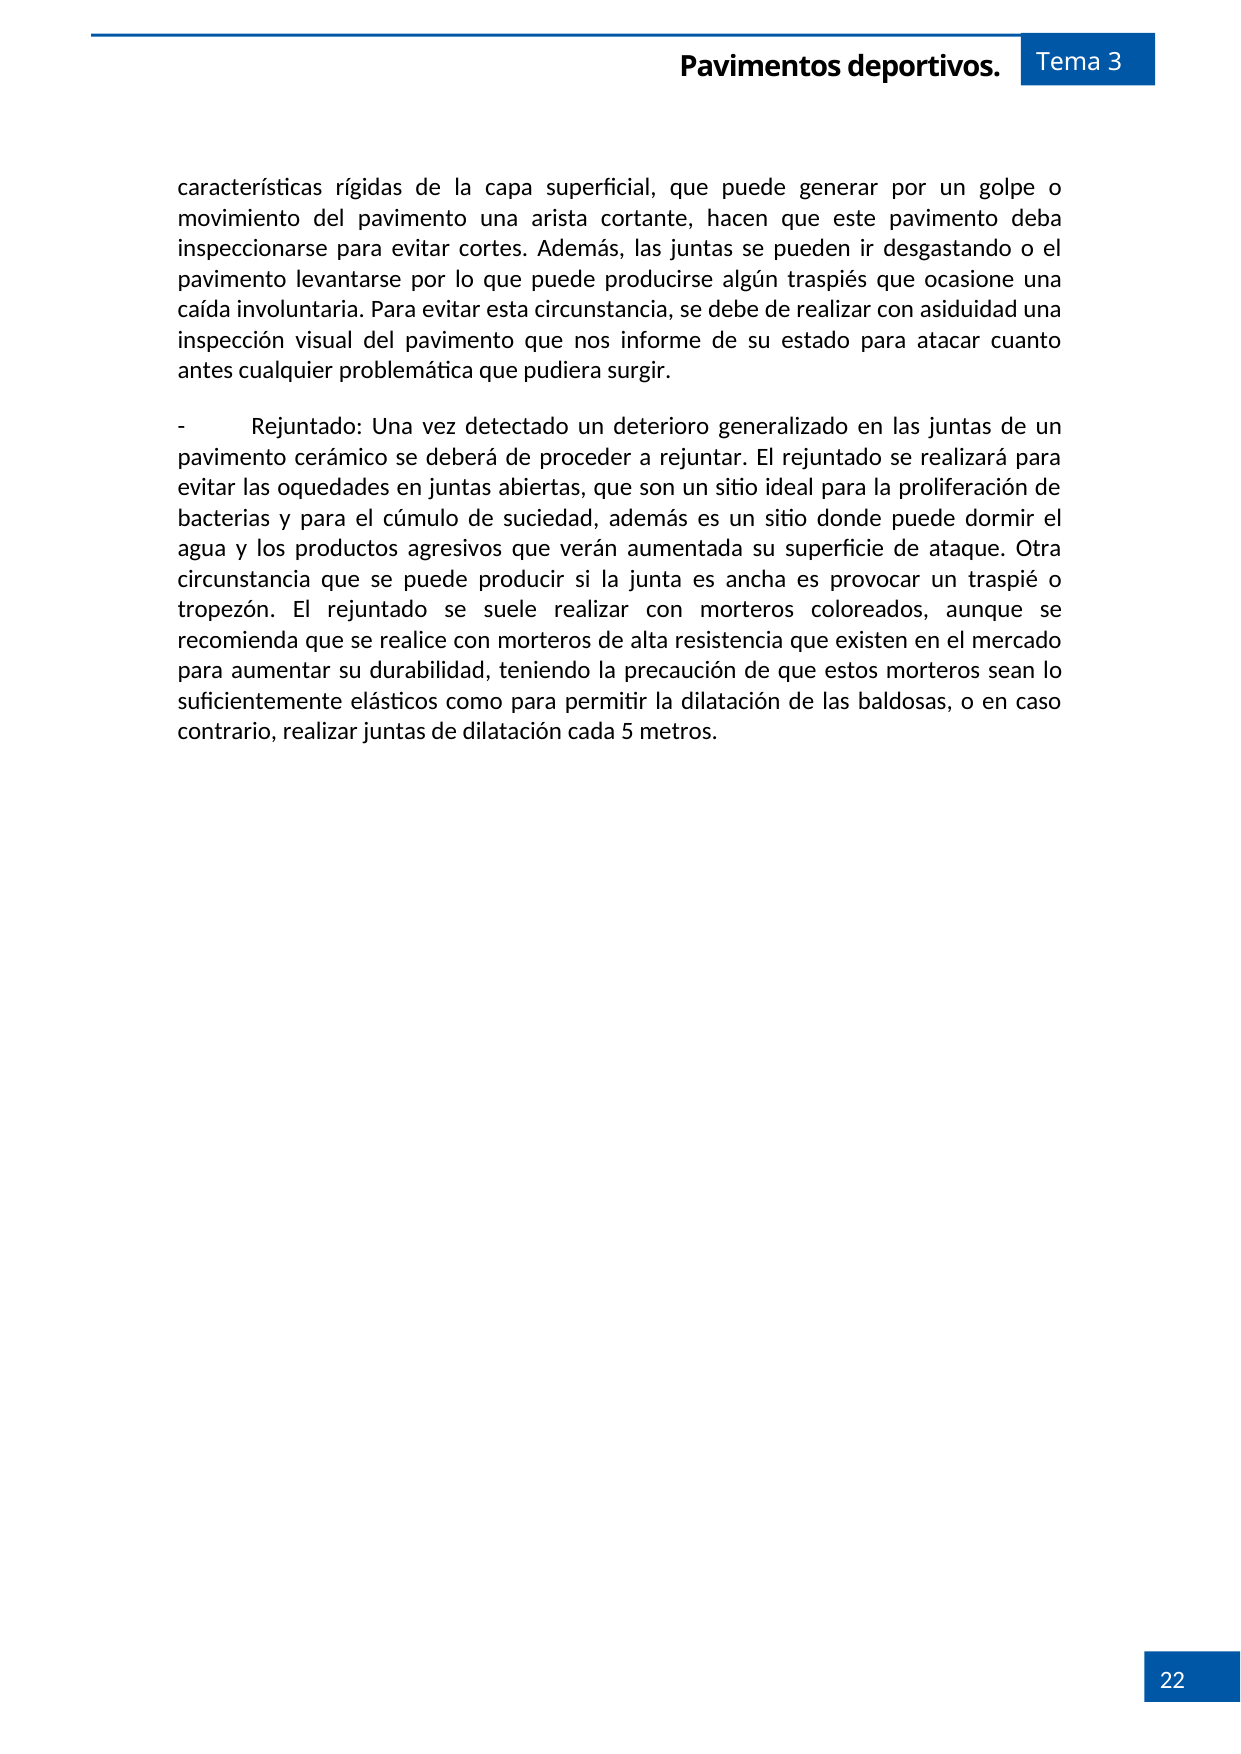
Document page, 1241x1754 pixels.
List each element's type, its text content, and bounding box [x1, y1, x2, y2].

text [177, 171, 1063, 385]
text - Rejuntado: Una vez detectado un deterioro generalizado en las juntas de un pavimento cerámico se deberá de proceder a rejuntar. El rejuntado se realizará para evitar las oquedades en juntas abiertas, que son un sitio ideal para la proliferación de bacterias y para el cúmulo de suciedad, además es un sitio donde puede dormir el agua y los productos agresivos que verán aumentada su superficie de ataque. Otra circunstancia que se puede producir si la junta es ancha es provocar un traspié o tropezón. El rejuntado se suele realizar con morteros coloreados, aunque se recomienda que se realice con morteros de alta resistencia que existen en el mercado para aumentar su durabilidad, teniendo la precaución de que estos morteros sean lo suficientemente elásticos como para permitir la dilatación de las baldosas, o en caso contrario, realizar juntas de dilatación cada 5 metros. [177, 410, 1063, 746]
